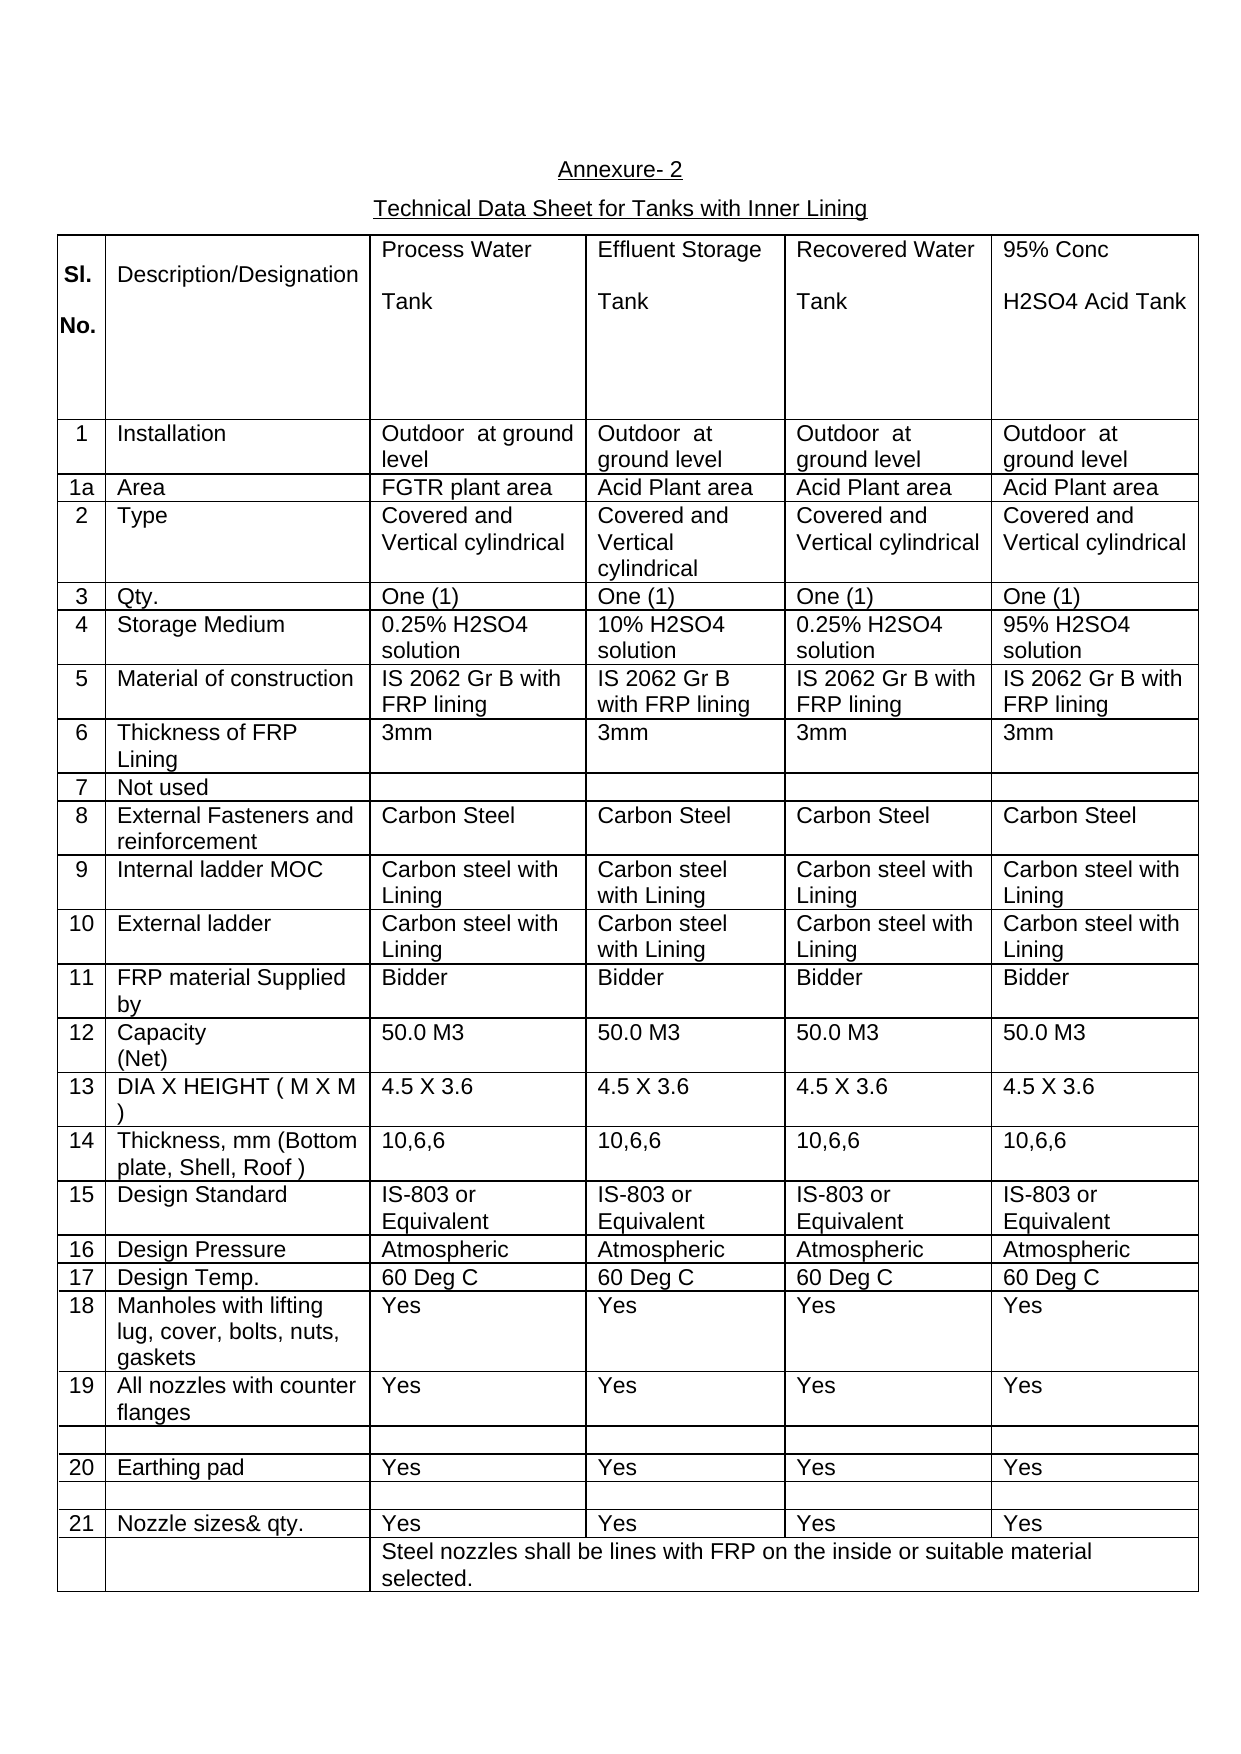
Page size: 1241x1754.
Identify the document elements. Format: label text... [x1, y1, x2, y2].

table_cell 7 [58, 774, 105, 800]
table_cell [587, 774, 784, 800]
table_cell Carbon steel with Lining [371, 856, 585, 908]
table_cell [58, 1426, 105, 1453]
table_cell Carbon steel with Lining [992, 856, 1198, 908]
table_cell 4 [58, 611, 105, 663]
table_cell 8 [58, 802, 105, 854]
table_cell IS 2062 Gr B with FRP lining [587, 665, 784, 718]
table_cell Carbon steel with Lining [587, 910, 784, 963]
table_cell [371, 1482, 585, 1509]
table_cell Installation [106, 420, 369, 473]
table_cell Carbon steel with Lining [992, 910, 1198, 963]
text Technical Data Sheet for Tanks with Inner Lining [150, 195, 1090, 221]
table_header Description/Designation [106, 236, 369, 418]
table_cell [106, 1538, 369, 1591]
table_cell Carbon steel with Lining [786, 910, 991, 963]
table_cell 10,6,6 [992, 1127, 1198, 1180]
table_cell 0.25% H2SO4 solution [371, 611, 585, 663]
table_cell Acid Plant area [786, 475, 991, 501]
table_cell [371, 774, 585, 800]
table_cell One (1) [371, 583, 585, 609]
table_cell 2 [58, 502, 105, 581]
table_cell 10,6,6 [786, 1127, 991, 1180]
table_cell Yes [371, 1455, 585, 1481]
table_cell One (1) [992, 583, 1198, 609]
table_cell [786, 774, 991, 800]
table_cell Yes [786, 1455, 991, 1481]
table_cell Thickness, mm (Bottom plate, Shell, Roof ) [106, 1127, 369, 1180]
table_cell Bidder [992, 965, 1198, 1017]
table_cell 3mm [786, 720, 991, 772]
table_cell One (1) [786, 583, 991, 609]
table_cell [786, 1482, 991, 1509]
table_cell 4.5 X 3.6 [786, 1073, 991, 1126]
table_cell [992, 774, 1198, 800]
table_cell Yes [992, 1510, 1198, 1537]
table_cell Yes [786, 1372, 991, 1425]
table_cell [58, 1482, 105, 1509]
table_cell 1a [58, 475, 105, 501]
table_cell 3mm [992, 720, 1198, 772]
table_cell Design Pressure [106, 1236, 369, 1262]
table_cell 50.0 M3 [587, 1019, 784, 1071]
table_cell Thickness of FRP Lining [106, 720, 369, 772]
table_cell Outdoor at ground level [992, 420, 1198, 473]
table_cell Acid Plant area [992, 475, 1198, 501]
table_cell 95% H2SO4 solution [992, 611, 1198, 663]
table_cell Carbon Steel [587, 802, 784, 854]
table_cell Bidder [587, 965, 784, 1017]
table_cell [106, 1427, 369, 1453]
table_cell 50.0 M3 [371, 1019, 585, 1071]
table_cell Atmospheric [992, 1236, 1198, 1262]
table_cell IS 2062 Gr B with FRP lining [992, 665, 1198, 718]
table_cell 10% H2SO4 solution [587, 611, 784, 663]
table_cell Area [106, 475, 369, 501]
table_cell IS-803 or Equivalent [371, 1182, 585, 1234]
table_cell Qty. [106, 583, 369, 609]
table_cell Bidder [371, 965, 585, 1017]
table_cell Covered and Vertical cylindrical [786, 502, 991, 581]
table_header Recovered Water Tank [786, 236, 991, 418]
table_cell Design Standard [106, 1182, 369, 1234]
table_cell IS 2062 Gr B with FRP lining [786, 665, 991, 718]
table_cell 10,6,6 [371, 1127, 585, 1180]
table_cell Carbon Steel [371, 802, 585, 854]
table_cell 16 [58, 1236, 105, 1262]
table_cell Covered and Vertical cylindrical [587, 502, 784, 581]
table_cell 9 [58, 856, 105, 908]
table_cell Acid Plant area [587, 475, 784, 501]
table_cell Yes [786, 1292, 991, 1371]
table_cell 4.5 X 3.6 [587, 1073, 784, 1126]
table_cell Material of construction [106, 665, 369, 718]
table_cell FRP material Supplied by [106, 965, 369, 1017]
table_cell Design Temp. [106, 1264, 369, 1290]
table_cell Carbon steel with Lining [786, 856, 991, 908]
table_cell External ladder [106, 910, 369, 963]
table_cell Steel nozzles shall be lines with FRP on the inside or suitable material selected. [371, 1538, 1198, 1591]
table_cell 13 [58, 1073, 105, 1126]
table_cell 0.25% H2SO4 solution [786, 611, 991, 663]
table_cell 11 [58, 965, 105, 1017]
text Annexure- 2 [150, 156, 1090, 183]
table_cell Earthing pad [106, 1455, 369, 1481]
table_cell 17 [58, 1264, 105, 1290]
table_cell Outdoor at ground level [587, 420, 784, 473]
table_header Process Water Tank [371, 236, 585, 418]
table_cell 50.0 M3 [786, 1019, 991, 1071]
table_cell 20 [58, 1454, 105, 1481]
table_cell Nozzle sizes& qty. [106, 1510, 369, 1537]
table_header Effluent Storage Tank [587, 236, 784, 418]
table_cell Yes [992, 1372, 1198, 1425]
table_cell Carbon Steel [992, 802, 1198, 854]
table_cell Covered and Vertical cylindrical [992, 502, 1198, 581]
table_cell Internal ladder MOC [106, 856, 369, 908]
table_cell IS 2062 Gr B with FRP lining [371, 665, 585, 718]
table_cell Yes [992, 1455, 1198, 1481]
table_cell 60 Deg C [786, 1264, 991, 1290]
table_cell 10,6,6 [587, 1127, 784, 1180]
table_cell 3mm [371, 720, 585, 772]
table_cell IS-803 or Equivalent [992, 1182, 1198, 1234]
table_cell 14 [58, 1127, 105, 1180]
table_cell 3mm [587, 720, 784, 772]
table_cell 6 [58, 720, 105, 772]
table_cell 60 Deg C [992, 1264, 1198, 1290]
table_cell Carbon Steel [786, 802, 991, 854]
table_cell 3 [58, 583, 105, 609]
table_cell Yes [371, 1372, 585, 1425]
table_cell [992, 1427, 1198, 1453]
table_cell Yes [587, 1510, 784, 1537]
table_cell External Fasteners and reinforcement [106, 802, 369, 854]
table_cell DIA X HEIGHT ( M X M ) [106, 1073, 369, 1126]
table_cell 15 [58, 1182, 105, 1234]
table_cell Yes [786, 1510, 991, 1537]
table_cell Yes [371, 1510, 585, 1537]
table_cell Not used [106, 774, 369, 800]
table_cell Capacity (Net) [106, 1019, 369, 1071]
table_cell IS-803 or Equivalent [786, 1182, 991, 1234]
table_cell FGTR plant area [371, 475, 585, 501]
table_cell Yes [587, 1455, 784, 1481]
table_cell [106, 1482, 369, 1509]
table_cell 10 [58, 910, 105, 963]
table_cell 1 [58, 420, 105, 473]
table_cell Yes [992, 1292, 1198, 1371]
table_cell Carbon steel with Lining [587, 856, 784, 908]
table_cell [786, 1427, 991, 1453]
table_cell [371, 1427, 585, 1453]
table_cell Outdoor at ground level [371, 420, 585, 473]
table_cell Bidder [786, 965, 991, 1017]
table_cell Yes [587, 1292, 784, 1371]
table_cell [587, 1427, 784, 1453]
table_cell All nozzles with counter flanges [106, 1372, 369, 1425]
table_cell 4.5 X 3.6 [992, 1073, 1198, 1126]
table_cell Outdoor at ground level [786, 420, 991, 473]
table_cell 60 Deg C [587, 1264, 784, 1290]
table_cell Atmospheric [371, 1236, 585, 1262]
table_cell 4.5 X 3.6 [371, 1073, 585, 1126]
table_cell Manholes with lifting lug, cover, bolts, nuts, gaskets [106, 1292, 369, 1371]
table_header Sl. No. [58, 236, 105, 418]
table_cell Atmospheric [786, 1236, 991, 1262]
table_cell [992, 1482, 1198, 1509]
table_cell Atmospheric [587, 1236, 784, 1262]
table_header 95% Conc H2SO4 Acid Tank [992, 236, 1198, 418]
table_cell One (1) [587, 583, 784, 609]
table_cell 19 [58, 1372, 105, 1425]
table_cell Covered and Vertical cylindrical [371, 502, 585, 581]
table_cell Storage Medium [106, 611, 369, 663]
table_cell Yes [587, 1372, 784, 1425]
table_cell Type [106, 502, 369, 581]
table_cell 21 [58, 1510, 105, 1537]
table_cell Carbon steel with Lining [371, 910, 585, 963]
table_cell 50.0 M3 [992, 1019, 1198, 1071]
table_cell 5 [58, 665, 105, 718]
table_cell 60 Deg C [371, 1264, 585, 1290]
table_cell Yes [371, 1292, 585, 1371]
table_cell [587, 1482, 784, 1509]
table_cell 12 [58, 1019, 105, 1071]
table_cell IS-803 or Equivalent [587, 1182, 784, 1234]
table_cell 18 [58, 1291, 105, 1371]
table_cell [58, 1538, 105, 1591]
